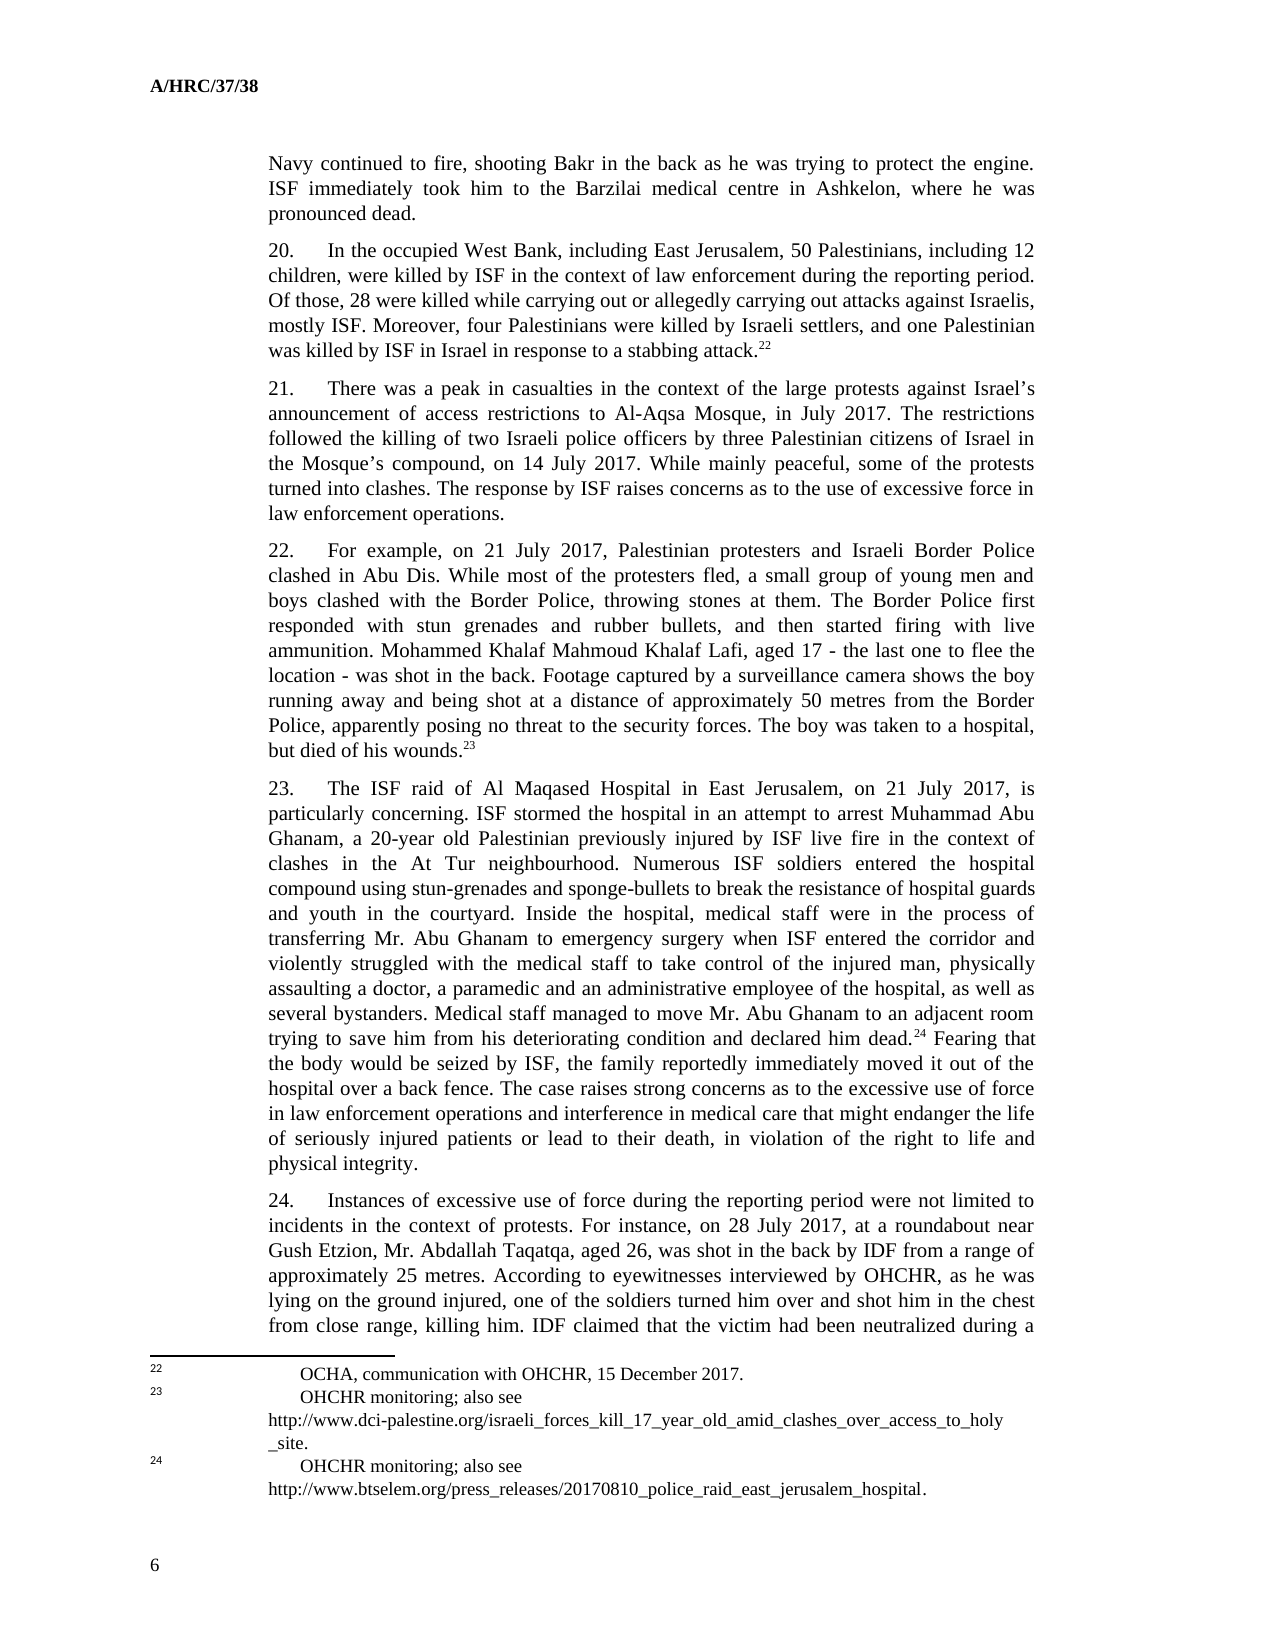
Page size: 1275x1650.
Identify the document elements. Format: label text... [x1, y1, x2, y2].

list In the occupied West Bank, including East Jerusalem, 50 Palestinians, including 12 children, were killed by ISF in the context of law enforcement during the reporting period. Of those, 28 were killed while carrying out or allegedly carrying out attacks against Israelis, mostly ISF. Moreover, four Palestinians were killed by Israeli settlers, and one Palestinian was killed by ISF in Israel in response to a stabbing attack. [268, 237, 1036, 362]
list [268, 1187, 1036, 1337]
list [268, 150, 1036, 225]
list The ISF raid of Al Maqased Hospital in East Jerusalem, on 21 July 2017, is particularly concerning. ISF stormed the hospital in an attempt to arrest Muhammad Abu Ghanam, a 20-year old Palestinian previously injured by ISF live fire in the context of clashes in the At Tur neighbourhood. Numerous ISF soldiers entered the hospital compound using stun-grenades and sponge-bullets to break the resistance of hospital guards and youth in the courtyard. Inside the hospital, medical staff were in the process of transferring Mr. Abu Ghanam to emergency surgery when ISF entered the corridor and violently struggled with the medical staff to take control of the injured man, physically assaulting a doctor, a paramedic and an administrative employee of the hospital, as well as several bystanders. Medical staff managed to move Mr. Abu Ghanam to an adjacent room trying to save him from his deteriorating condition and declared him dead. Fearing that the body would be seized by ISF, the family reportedly immediately moved it out of the hospital over a back fence. The case raises strong concerns as to the excessive use of force in law enforcement operations and interference in medical care that might endanger the life of seriously injured patients or lead to their death, in violation of the right to life and physical integrity. [268, 775, 1036, 1175]
list For example, on 21 July 2017, Palestinian protesters and Israeli Border Police clashed in Abu Dis. While most of the protesters fled, a small group of young men and boys clashed with the Border Police, throwing stones at them. The Border Police first responded with stun grenades and rubber bullets, and then started firing with live ammunition. Mohammed Khalaf Mahmoud Khalaf Lafi, aged 17 - the last one to flee the location - was shot in the back. Footage captured by a surveillance camera shows the boy running away and being shot at a distance of approximately 50 metres from the Border Police, apparently posing no threat to the security forces. The boy was taken to a hospital, but died of his wounds. [268, 537, 1036, 762]
list There was a peak in casualties in the context of the large protests against Israel’s announcement of access restrictions to Al-Aqsa Mosque, in July 2017. The restrictions followed the killing of two Israeli police officers by three Palestinian citizens of Israel in the Mosque’s compound, on 14 July 2017. While mainly peaceful, some of the protests turned into clashes. The response by ISF raises concerns as to the use of excessive force in law enforcement operations. [268, 375, 1036, 525]
